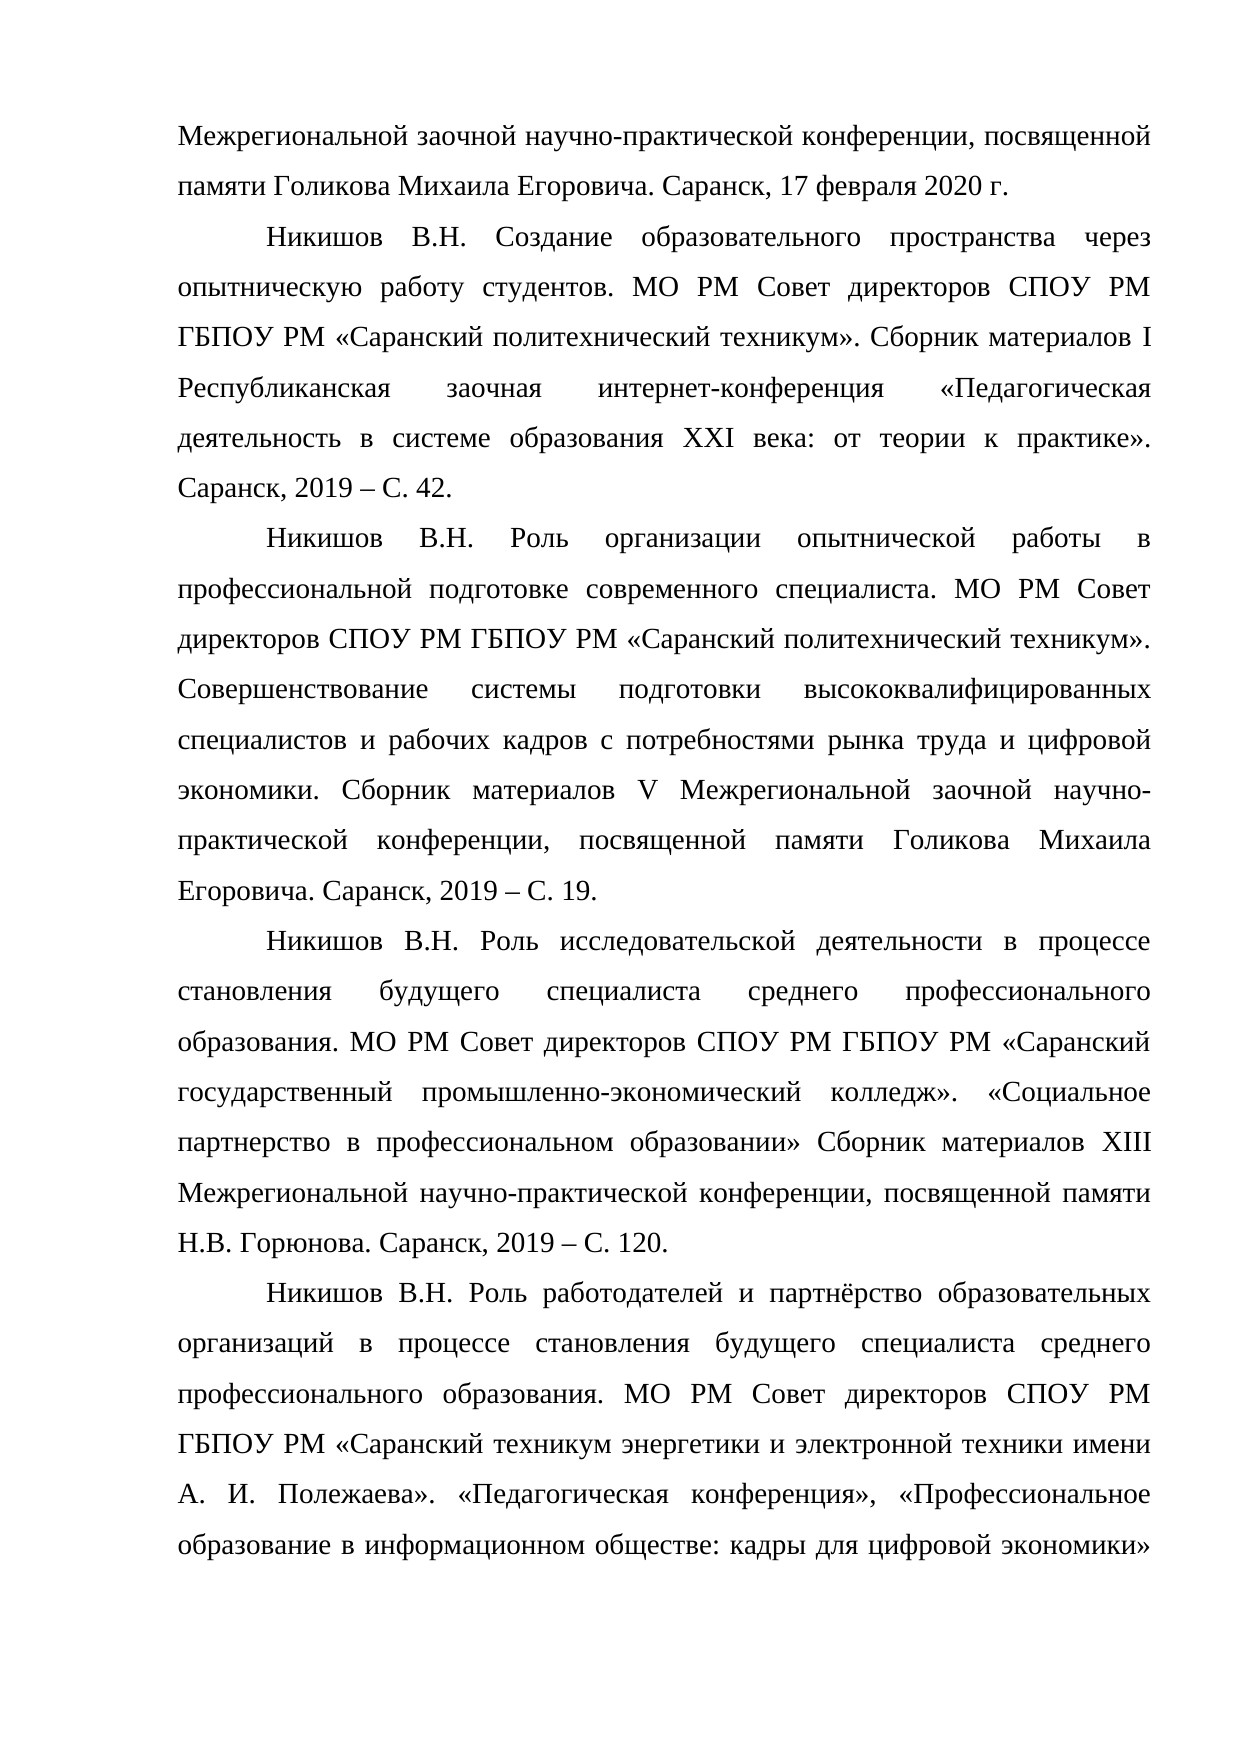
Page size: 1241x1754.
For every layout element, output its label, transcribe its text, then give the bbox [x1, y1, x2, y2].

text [177, 118, 1152, 202]
text Никишов В.Н. Создание образовательного пространства через опытническую работу студентов. МО РМ Совет директоров СПОУ РМ ГБПОУ РМ «Саранский политехнический техникум». Сборник материалов I Республиканская заочная интернет-конференция «Педагогическая деятельность в системе образования XXI века: от теории к практике». Саранск, 2019 – С. 42. [177, 219, 1152, 504]
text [177, 1275, 1152, 1560]
text Никишов В.Н. Роль исследовательской деятельности в процессе становления будущего специалиста среднего профессионального образования. МО РМ Совет директоров СПОУ РМ ГБПОУ РМ «Саранский государственный промышленно-экономический колледж». «Социальное партнерство в профессиональном образовании» Сборник материалов XIII Межрегиональной научно-практической конференции, посвященной памяти Н.В. Горюнова. Саранск, 2019 – С. 120. [177, 923, 1152, 1258]
text Никишов В.Н. Роль организации опытнической работы в профессиональной подготовке современного специалиста. МО РМ Совет директоров СПОУ РМ ГБПОУ РМ «Саранский политехнический техникум». Совершенствование системы подготовки высококвалифицированных специалистов и рабочих кадров с потребностями рынка труда и цифровой экономики. Сборник материалов V Межрегиональной заочной научно-практической конференции, посвященной памяти Голикова Михаила Егоровича. Саранск, 2019 – С. 19. [177, 521, 1152, 906]
